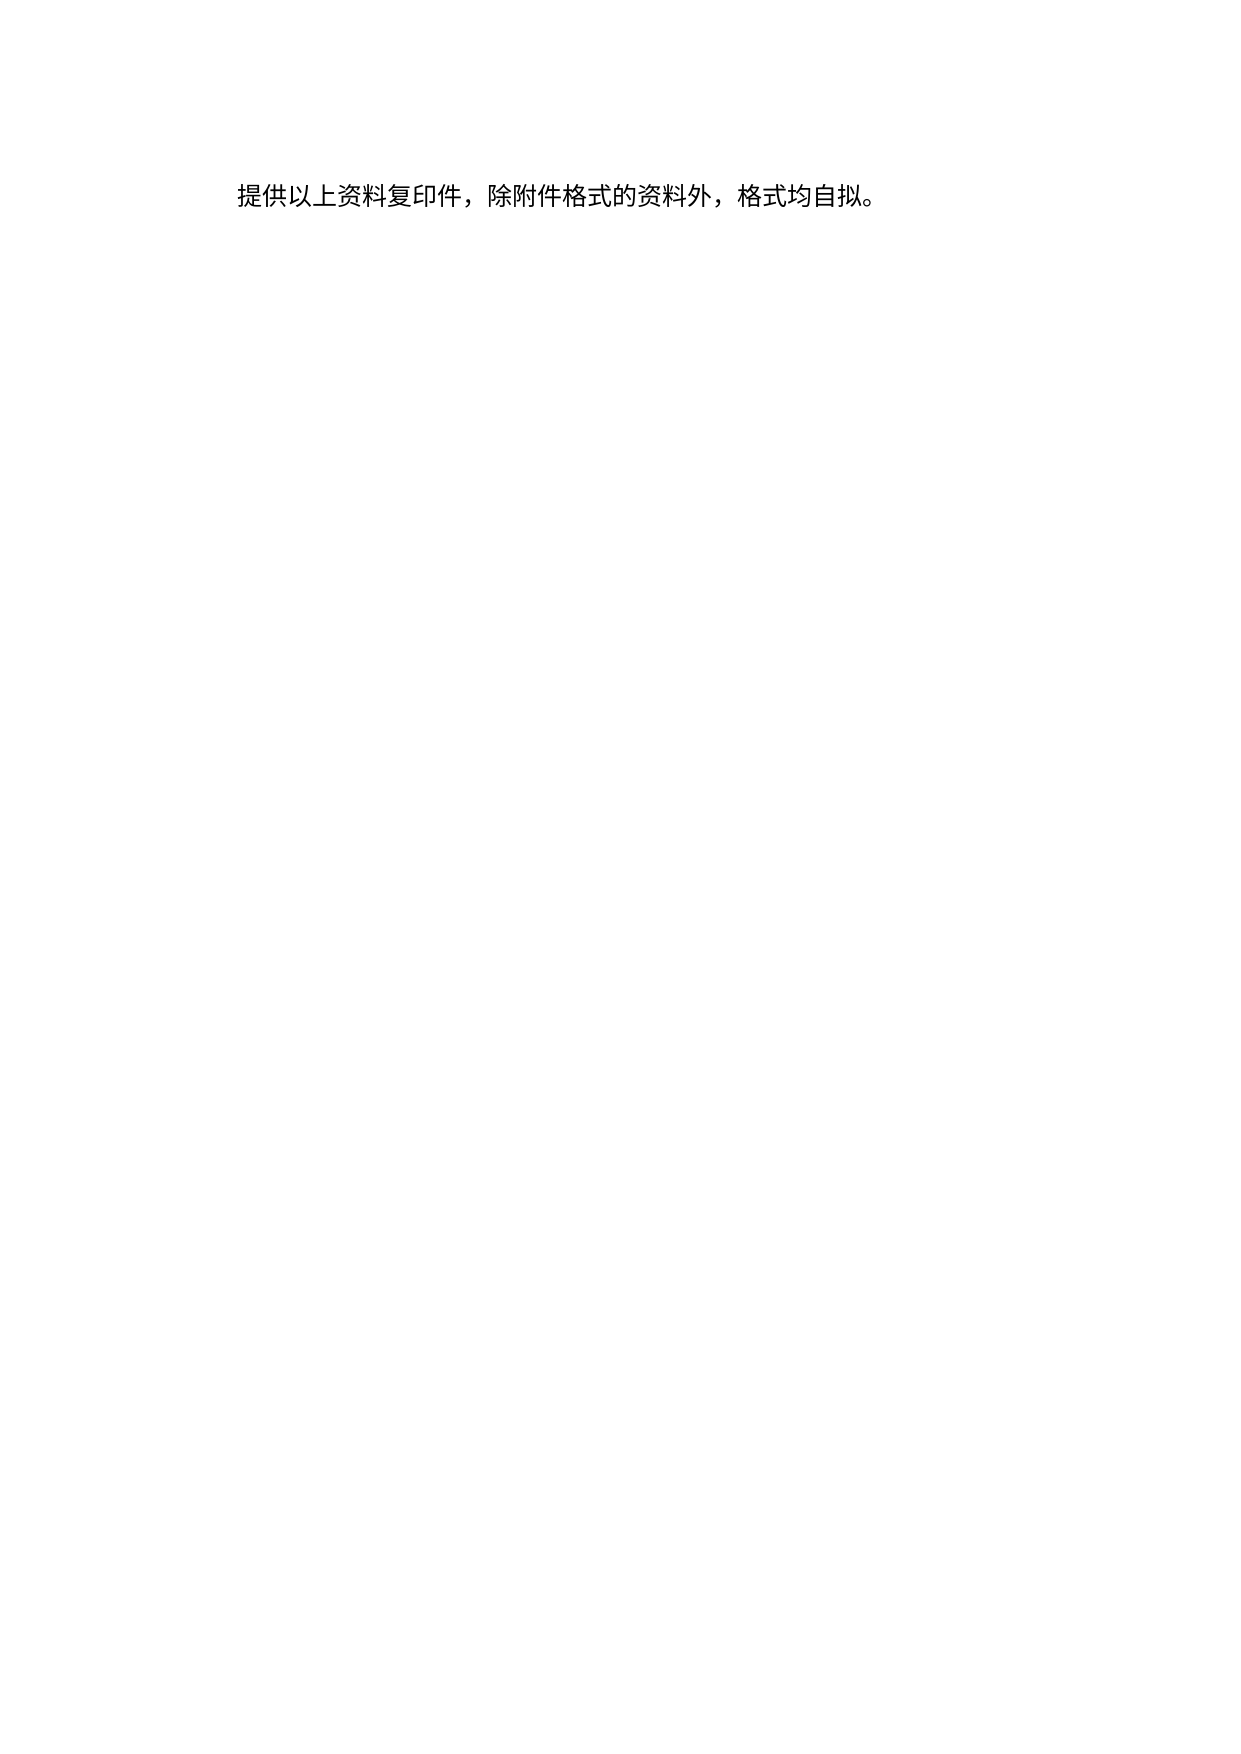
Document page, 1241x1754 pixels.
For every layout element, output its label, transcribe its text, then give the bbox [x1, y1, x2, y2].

text 提供以上资料复印件，除附件格式的资料外，格式均自拟。 [187, 162, 1053, 227]
